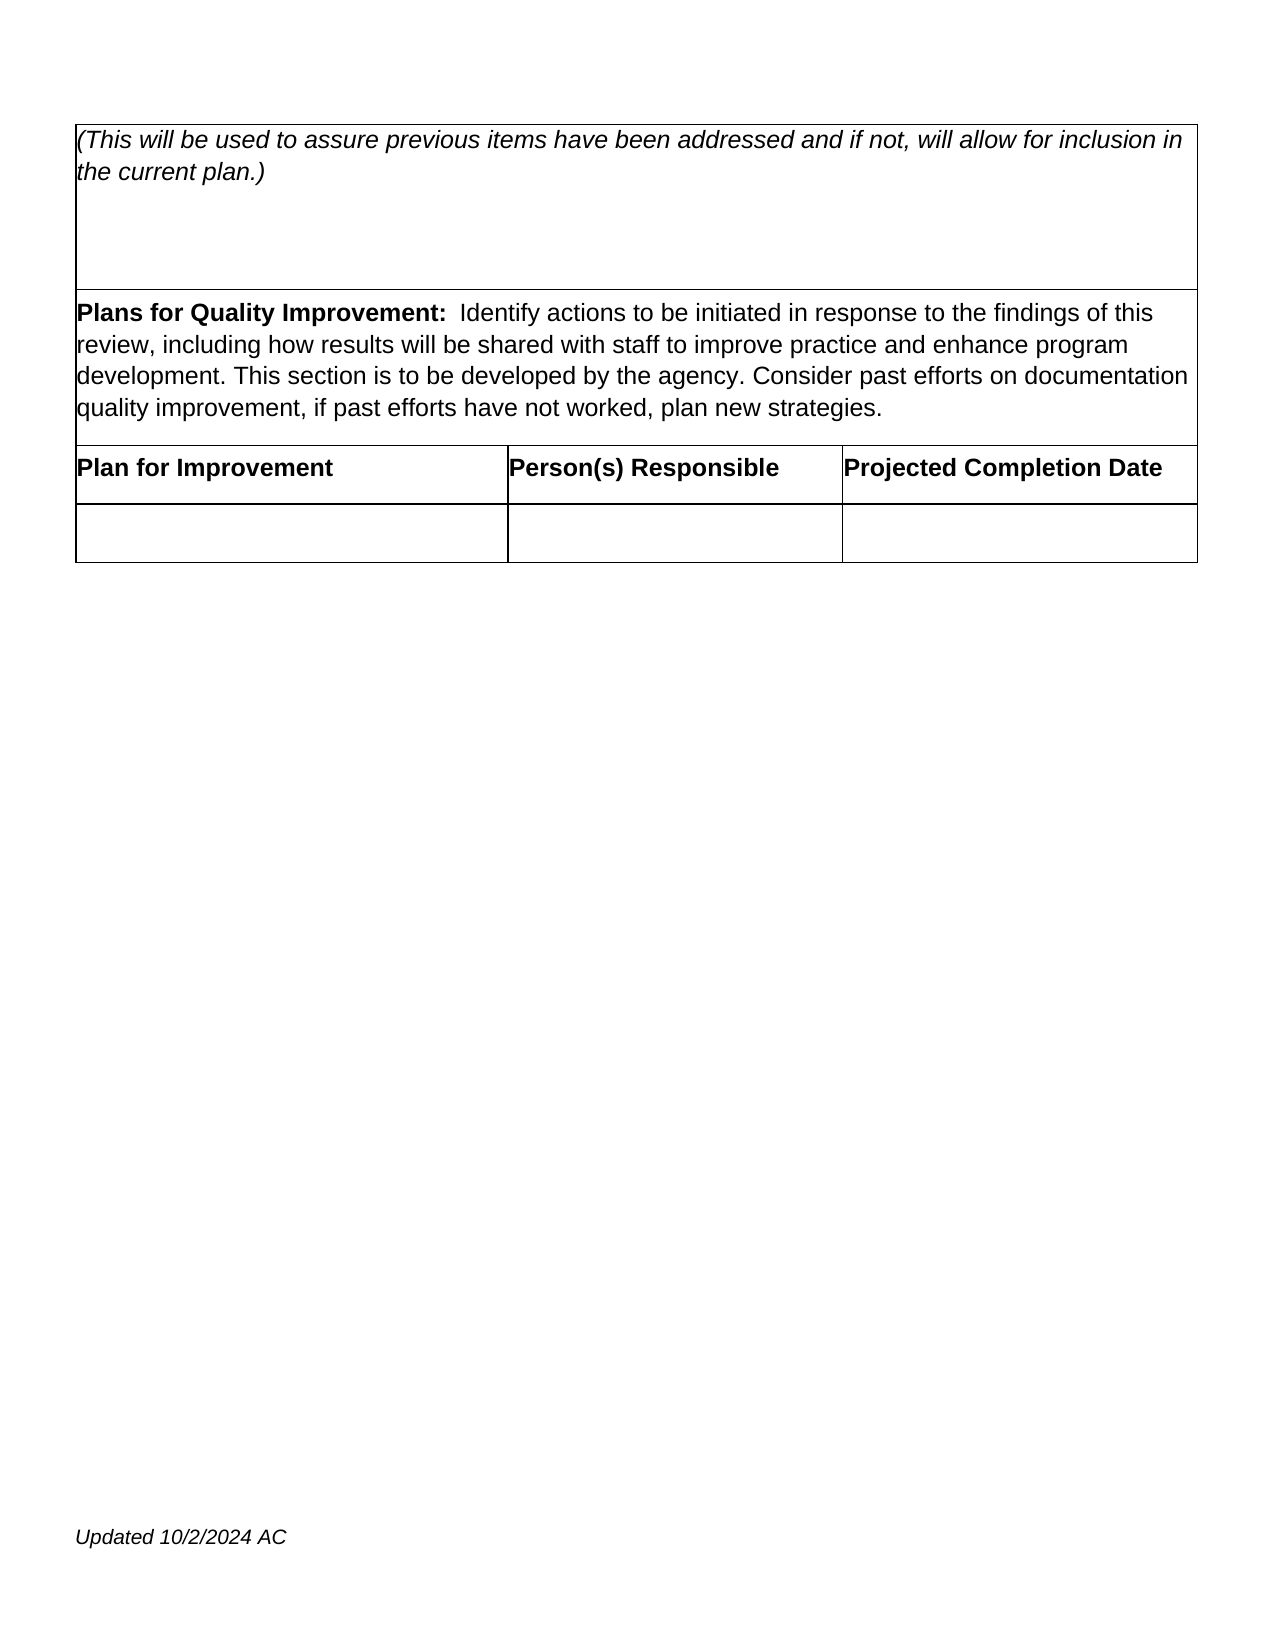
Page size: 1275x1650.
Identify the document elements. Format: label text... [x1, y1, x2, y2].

table_cell Plan for Improvement [77, 446, 507, 503]
table_cell Person(s) Responsible [509, 446, 842, 503]
table_cell Plans for Quality Improvement: Identify actions to be initiated in response to the findings of this review, including how results will be shared with staff to improve practice and enhance program development. This section is to be developed by the agency. Consider past efforts on documentation quality improvement, if past efforts have not worked, plan new strategies. [77, 290, 1197, 445]
table_cell [509, 505, 842, 562]
table_cell [843, 505, 1197, 562]
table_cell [77, 125, 1197, 288]
table_cell Projected Completion Date [843, 446, 1197, 503]
table_cell [77, 505, 507, 562]
